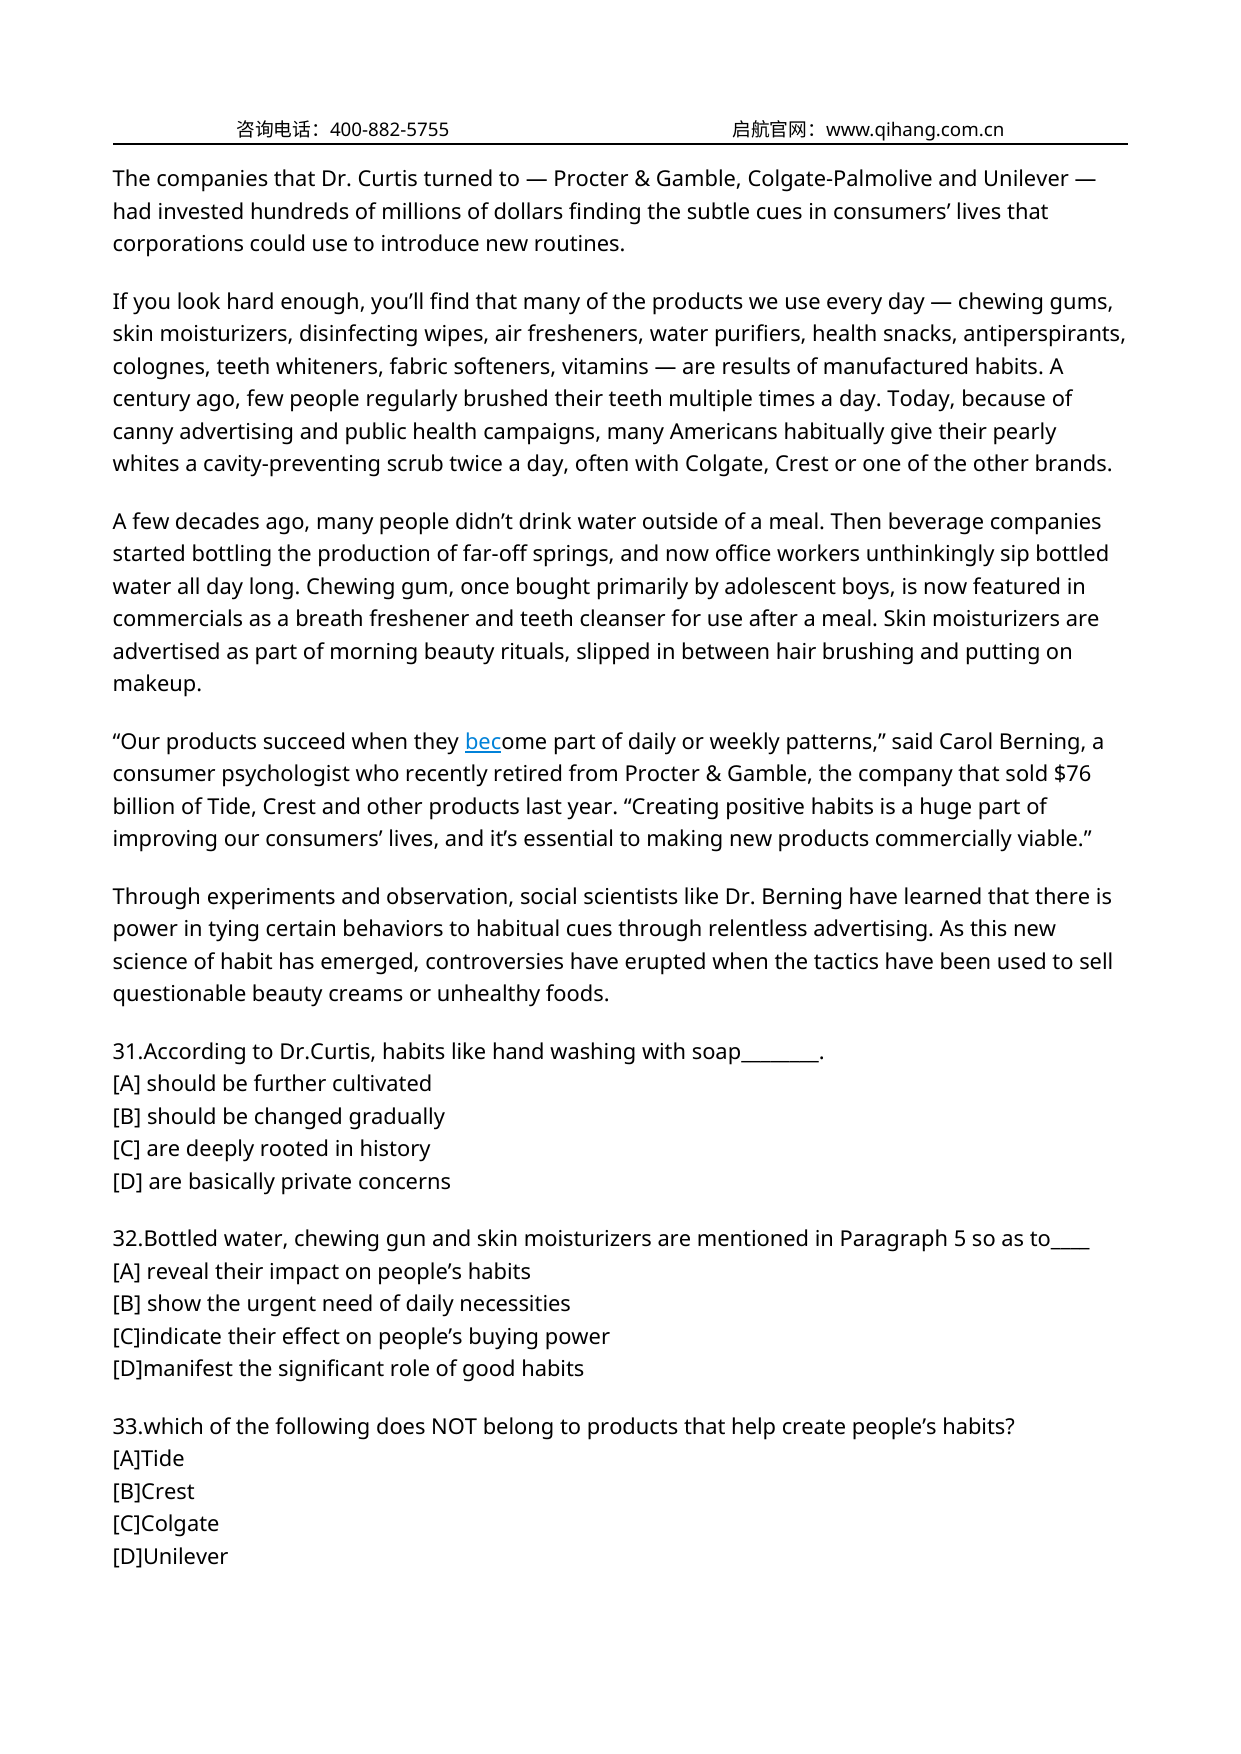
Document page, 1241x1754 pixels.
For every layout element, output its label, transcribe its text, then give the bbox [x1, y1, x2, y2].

text “Our products succeed when they become part of daily or weekly patterns,” said Carol Berning, a consumer psychologist who recently retired from Procter & Gamble, the company that sold $76 billion of Tide, Crest and other products last year. “Creating positive habits is a huge part of improving our consumers’ lives, and it’s essential to making new products commercially viable.” [112, 724, 1128, 854]
text 31.According to Dr.Curtis, habits like hand washing with soap________. [A] should be further cultivated [B] should be changed gradually [C] are deeply rooted in history [D] are basically private concerns [112, 1034, 1128, 1197]
text 33.which of the following does NOT belong to products that help create people’s habits? [A]Tide [B]Crest [C]Colgate [D]Unilever [112, 1409, 1128, 1572]
text A few decades ago, many people didn’t drink water outside of a meal. Then beverage companies started bottling the production of far-off springs, and now office workers unthinkingly sip bottled water all day long. Chewing gum, once bought primarily by adolescent boys, is now featured in commercials as a breath freshener and teeth cleanser for use after a meal. Skin moisturizers are advertised as part of morning beauty rituals, slipped in between hair brushing and putting on makeup. [112, 504, 1128, 699]
text 32.Bottled water, chewing gun and skin moisturizers are mentioned in Paragraph 5 so as to____ [A] reveal their impact on people’s habits [B] show the urgent need of daily necessities [C]indicate their effect on people’s buying power [D]manifest the significant role of good habits [112, 1222, 1128, 1384]
text Through experiments and observation, social scientists like Dr. Berning have learned that there is power in tying certain behaviors to habitual cues through relentless advertising. As this new science of habit has emerged, controversies have erupted when the tactics have been used to sell questionable beauty creams or unhealthy foods. [112, 879, 1128, 1009]
text If you look hard enough, you’ll find that many of the products we use every day — chewing gums, skin moisturizers, disinfecting wipes, air fresheners, water purifiers, health snacks, antiperspirants, colognes, teeth whiteners, fabric softeners, vitamins — are results of manufactured habits. A century ago, few people regularly brushed their teeth multiple times a day. Today, because of canny advertising and public health campaigns, many Americans habitually give their pearly whites a cavity-preventing scrub twice a day, often with Colgate, Crest or one of the other brands. [112, 284, 1128, 479]
text The companies that Dr. Curtis turned to — Procter & Gamble, Colgate-Palmolive and Unilever — had invested hundreds of millions of dollars finding the subtle cues in consumers’ lives that corporations could use to introduce new routines. [112, 162, 1128, 259]
